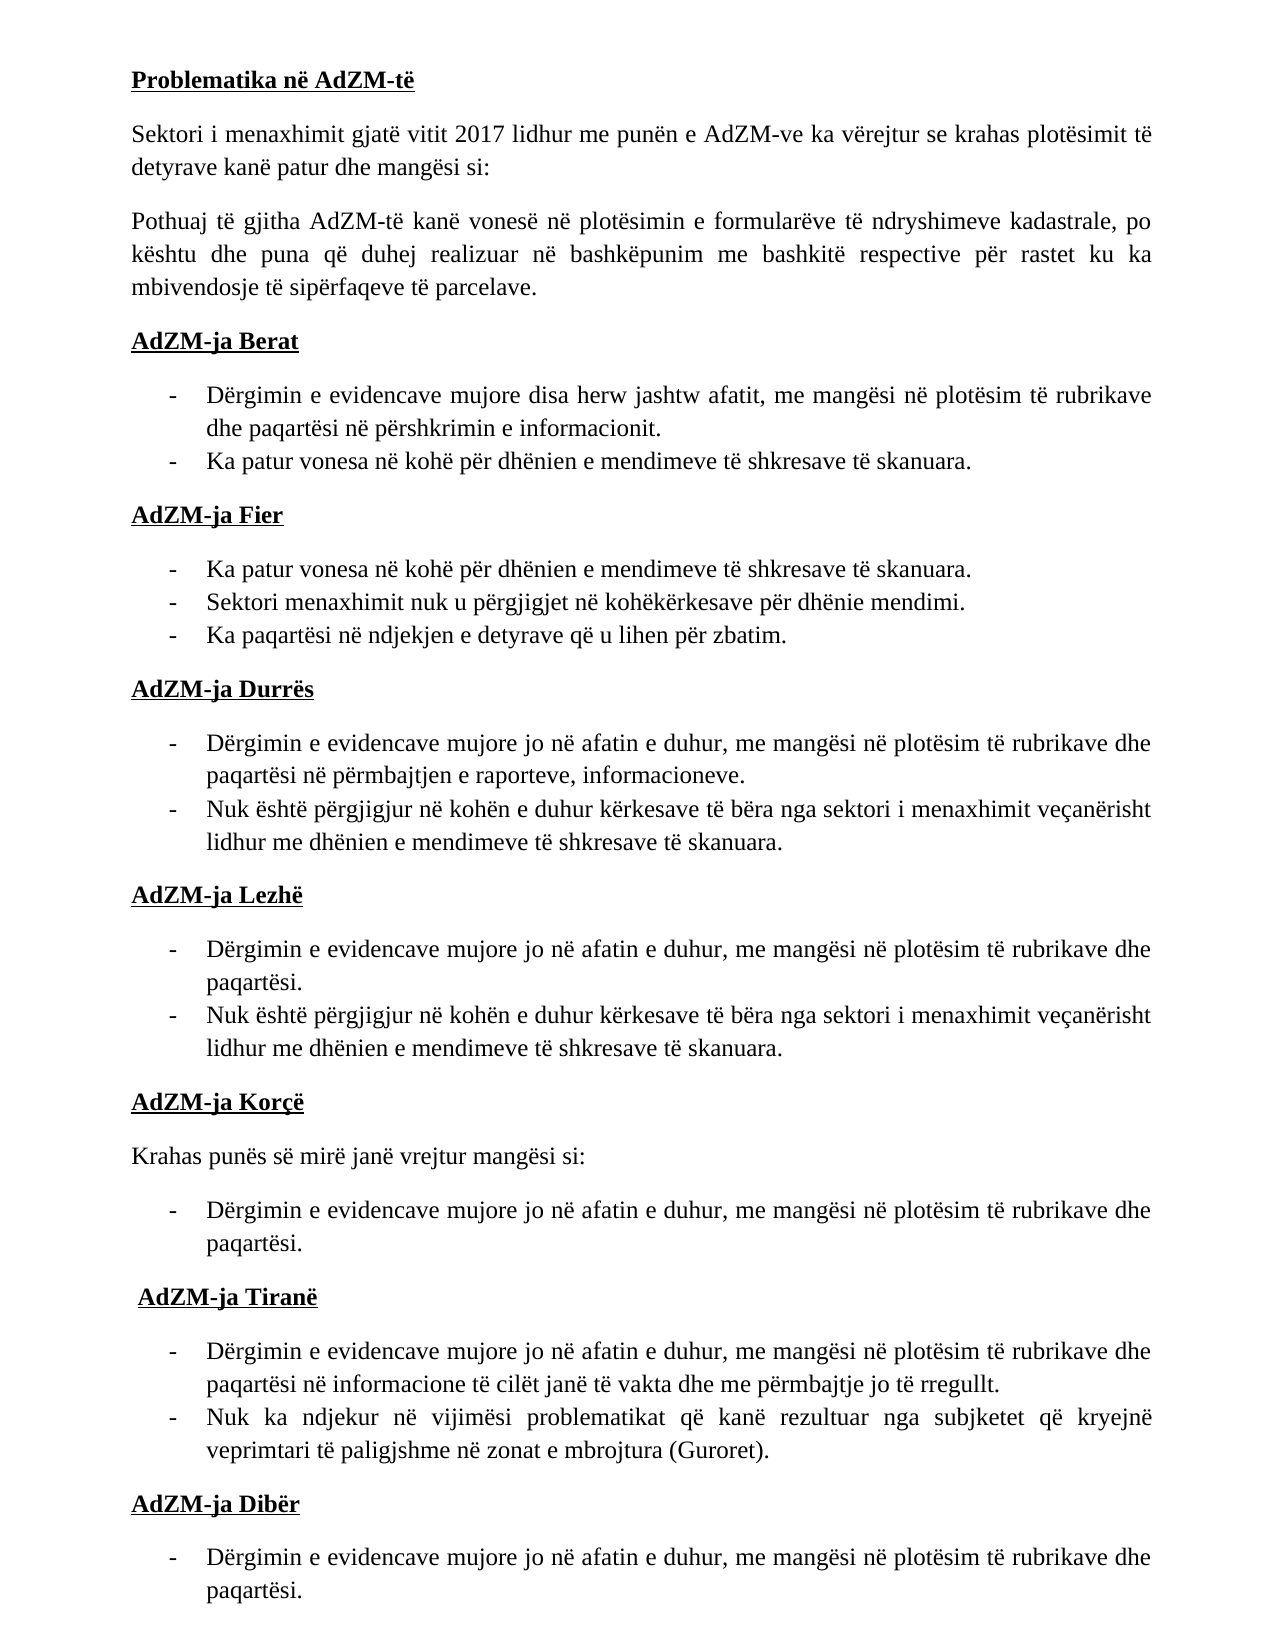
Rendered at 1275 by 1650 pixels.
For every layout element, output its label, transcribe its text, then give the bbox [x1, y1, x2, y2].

list Nuk është përgjigjur në kohën e duhur kërkesave të bëra nga sektori i menaxhimit veçanërisht lidhur me dhënien e mendimeve të shkresave të skanuara. [169, 794, 1153, 855]
list Dërgimin e evidencave mujore jo në afatin e duhur, me mangësi në plotësim të rubrikave dhe paqartësi në përmbajtjen e raporteve, informacioneve. [169, 728, 1153, 789]
list Nuk është përgjigjur në kohën e duhur kërkesave të bëra nga sektori i menaxhimit veçanërisht lidhur me dhënien e mendimeve të shkresave të skanuara. [169, 1000, 1153, 1062]
text AdZM-ja Durrës [131, 674, 1153, 702]
list Dërgimin e evidencave mujore jo në afatin e duhur, me mangësi në plotësim të rubrikave dhe paqartësi. [169, 934, 1153, 996]
text Sektori i menaxhimit gjatë vitit 2017 lidhur me punën e AdZM-ve ka vërejtur se krahas plotësimit të detyrave kanë patur dhe mangësi si: [131, 119, 1153, 181]
list Sektori menaxhimit nuk u përgjigjet në kohëkërkesave për dhënie mendimi. [169, 587, 1153, 616]
list Ka paqartësi në ndjekjen e detyrave që u lihen për zbatim. [169, 620, 1153, 649]
text AdZM-ja Lezhë [131, 881, 1153, 909]
list Ka patur vonesa në kohë për dhënien e mendimeve të shkresave të skanuara. [169, 446, 1153, 475]
text Problematika në AdZM-të [131, 66, 1153, 94]
text AdZM-ja Berat [131, 326, 1153, 355]
list Nuk ka ndjekur në vijimësi problematikat që kanë rezultuar nga subjketet që kryejnë veprimtari të paligjshme në zonat e mbrojtura (Guroret). [169, 1402, 1153, 1463]
list Dërgimin e evidencave mujore disa herw jashtw afatit, me mangësi në plotësim të rubrikave dhe paqartësi në përshkrimin e informacionit. [169, 380, 1153, 442]
text Pothuaj të gjitha AdZM-të kanë vonesë në plotësimin e formularëve të ndryshimeve kadastrale, po kështu dhe puna që duhej realizuar në bashkëpunim me bashkitë respective për rastet ku ka mbivendosje të sipërfaqeve të parcelave. [131, 206, 1153, 301]
text AdZM-ja Korçë [131, 1087, 1153, 1116]
list Ka patur vonesa në kohë për dhënien e mendimeve të shkresave të skanuara. [169, 554, 1153, 583]
text AdZM-ja Dibër [131, 1489, 1153, 1517]
list Dërgimin e evidencave mujore jo në afatin e duhur, me mangësi në plotësim të rubrikave dhe paqartësi. [169, 1195, 1153, 1257]
text Krahas punës së mirë janë vrejtur mangësi si: [131, 1141, 1153, 1170]
text AdZM-ja Fier [131, 500, 1153, 529]
text AdZM-ja Tiranë [131, 1282, 1153, 1311]
list Dërgimin e evidencave mujore jo në afatin e duhur, me mangësi në plotësim të rubrikave dhe paqartësi në informacione të cilët janë të vakta dhe me përmbajtje jo të rregullt. [169, 1336, 1153, 1397]
list Dërgimin e evidencave mujore jo në afatin e duhur, me mangësi në plotësim të rubrikave dhe paqartësi. [169, 1542, 1153, 1604]
